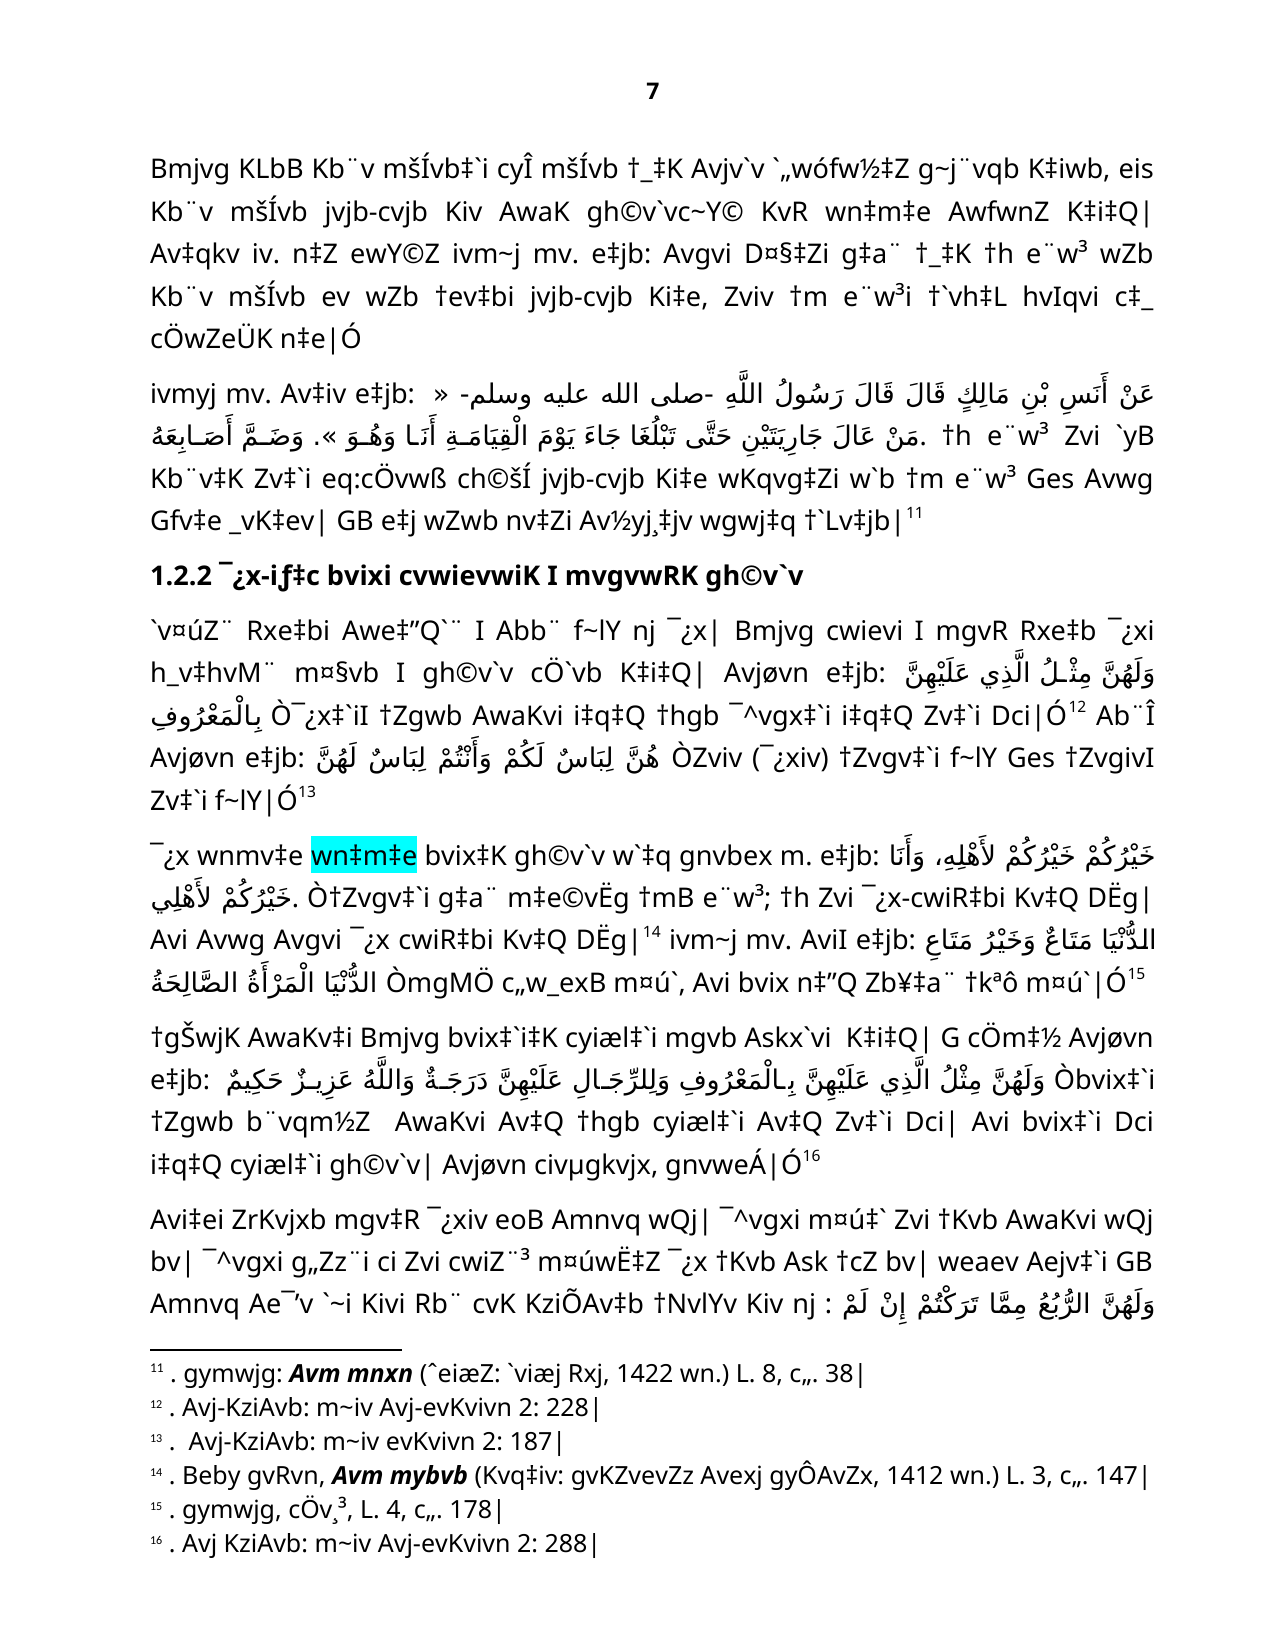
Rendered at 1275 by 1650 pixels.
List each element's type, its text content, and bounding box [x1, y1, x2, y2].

text Bmjvg KLbB Kb¨v mšÍvb‡`i cyÎ mšÍvb †_‡K Avjv`v `„wófw½‡Z g~j¨vqb K‡iwb, eis Kb¨v mšÍvb jvjb-cvjb Kiv AwaK gh©v`vc~Y© KvR wn‡m‡e AwfwnZ K‡i‡Q| Av‡qkv iv. n‡Z ewY©Z ivm~j mv. e‡jb: Avgvi D¤§‡Zi g‡a¨ †_‡K †h e¨w³ wZb Kb¨v mšÍvb ev wZb †ev‡bi jvjb-cvjb Ki‡e, Zviv †m e¨w³i †`vh‡L hvIqvi c‡_ cÖwZeÜK n‡e|Ó [150, 150, 1155, 356]
text †gŠwjK AwaKv‡i Bmjvg bvix‡`i‡K cyiæl‡`i mgvb Askx`vi K‡i‡Q| G cÖm‡½ Avjøvn e‡jb: وَلَهُنَّ مِثْلُ الَّذِي عَلَيْهِنَّ بِالْمَعْرُوفِ وَلِلرِّجَالِ عَلَيْهِنَّ دَرَجَةٌ وَاللَّهُ عَزِيزٌ حَكِيمٌ Òbvix‡`i †Zgwb b¨vqm½Z AwaKvi Av‡Q †hgb cyiæl‡`i Av‡Q Zv‡`i Dci| Avi bvix‡`i Dci i‡q‡Q cyiæl‡`i gh©v`v| Avjøvn civµgkvjx, gnvweÁ|Ó [150, 1018, 1155, 1182]
text 1.2.2 ¯¿x-iƒ‡c bvixi cvwievwiK I mvgvwRK gh©v`v [150, 557, 1155, 593]
text ivmyj mv. Av‡iv e‡jb: عَنْ أَنَسِ بْنِ مَالِكٍ قَالَ قَالَ رَسُولُ اللَّهِ -صلى الله عليه وسلم- « مَنْ عَالَ جَارِيَتَيْنِ حَتَّى تَبْلُغَا جَاءَ يَوْمَ الْقِيَامَةِ أَنَا وَهُوَ ». وَضَمَّ أَصَابِعَهُ. †h e¨w³ Zvi `yB Kb¨v‡K Zv‡`i eq:cÖvwß ch©šÍ jvjb-cvjb Ki‡e wKqvg‡Zi w`b †m e¨w³ Ges Avwg Gfv‡e _vK‡ev| GB e‡j wZwb nv‡Zi Av½yj¸‡jv wgwj‡q †`Lv‡jb| [150, 374, 1155, 538]
text `v¤úZ¨ Rxe‡bi Awe‡”Q`¨ I Abb¨ f~lY nj ¯¿x| Bmjvg cwievi I mgvR Rxe‡b ¯¿xi h_v‡hvM¨ m¤§vb I gh©v`v cÖ`vb K‡i‡Q| Avjøvn e‡jb: وَلَهُنَّ مِثْلُ الَّذِي عَلَيْهِنَّ بِالْمَعْرُوفِ Ò¯¿x‡`iI †Zgwb AwaKvi i‡q‡Q †hgb ¯^vgx‡`i i‡q‡Q Zv‡`i Dci|Ó Ab¨Î Avjøvn e‡jb: هُنَّ لِبَاسٌ لَكُمْ وَأَنْتُمْ لِبَاسٌ لَهُنَّ ÒZviv (¯¿xiv) †Zvgv‡`i f~lY Ges †ZvgivI Zv‡`i f~lY|Ó [150, 611, 1155, 818]
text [150, 1200, 1155, 1322]
text ¯¿x wnmv‡e wn‡m‡e bvix‡K gh©v`v w`‡q gnvbex m. e‡jb: خَيْرُكُمْ خَيْرُكُمْ لأَهْلِهِ، وَأَنَا خَيْرُكُمْ لأَهْلِي. Ò†Zvgv‡`i g‡a¨ m‡e©vËg †mB e¨w³; †h Zvi ¯¿x-cwiR‡bi Kv‡Q DËg| Avi Avwg Avgvi ¯¿x cwiR‡bi Kv‡Q DËg| ivm~j mv. AviI e‡jb: الدُّنْيَا مَتَاعٌ وَخَيْرُ مَتَاعِ الدُّنْيَا الْمَرْأَةُ الصَّالِحَةُ ÒmgMÖ c„w_exB m¤ú`, Avi bvix n‡”Q Zb¥‡a¨ †kªô m¤ú`|Ó [150, 836, 1155, 1000]
